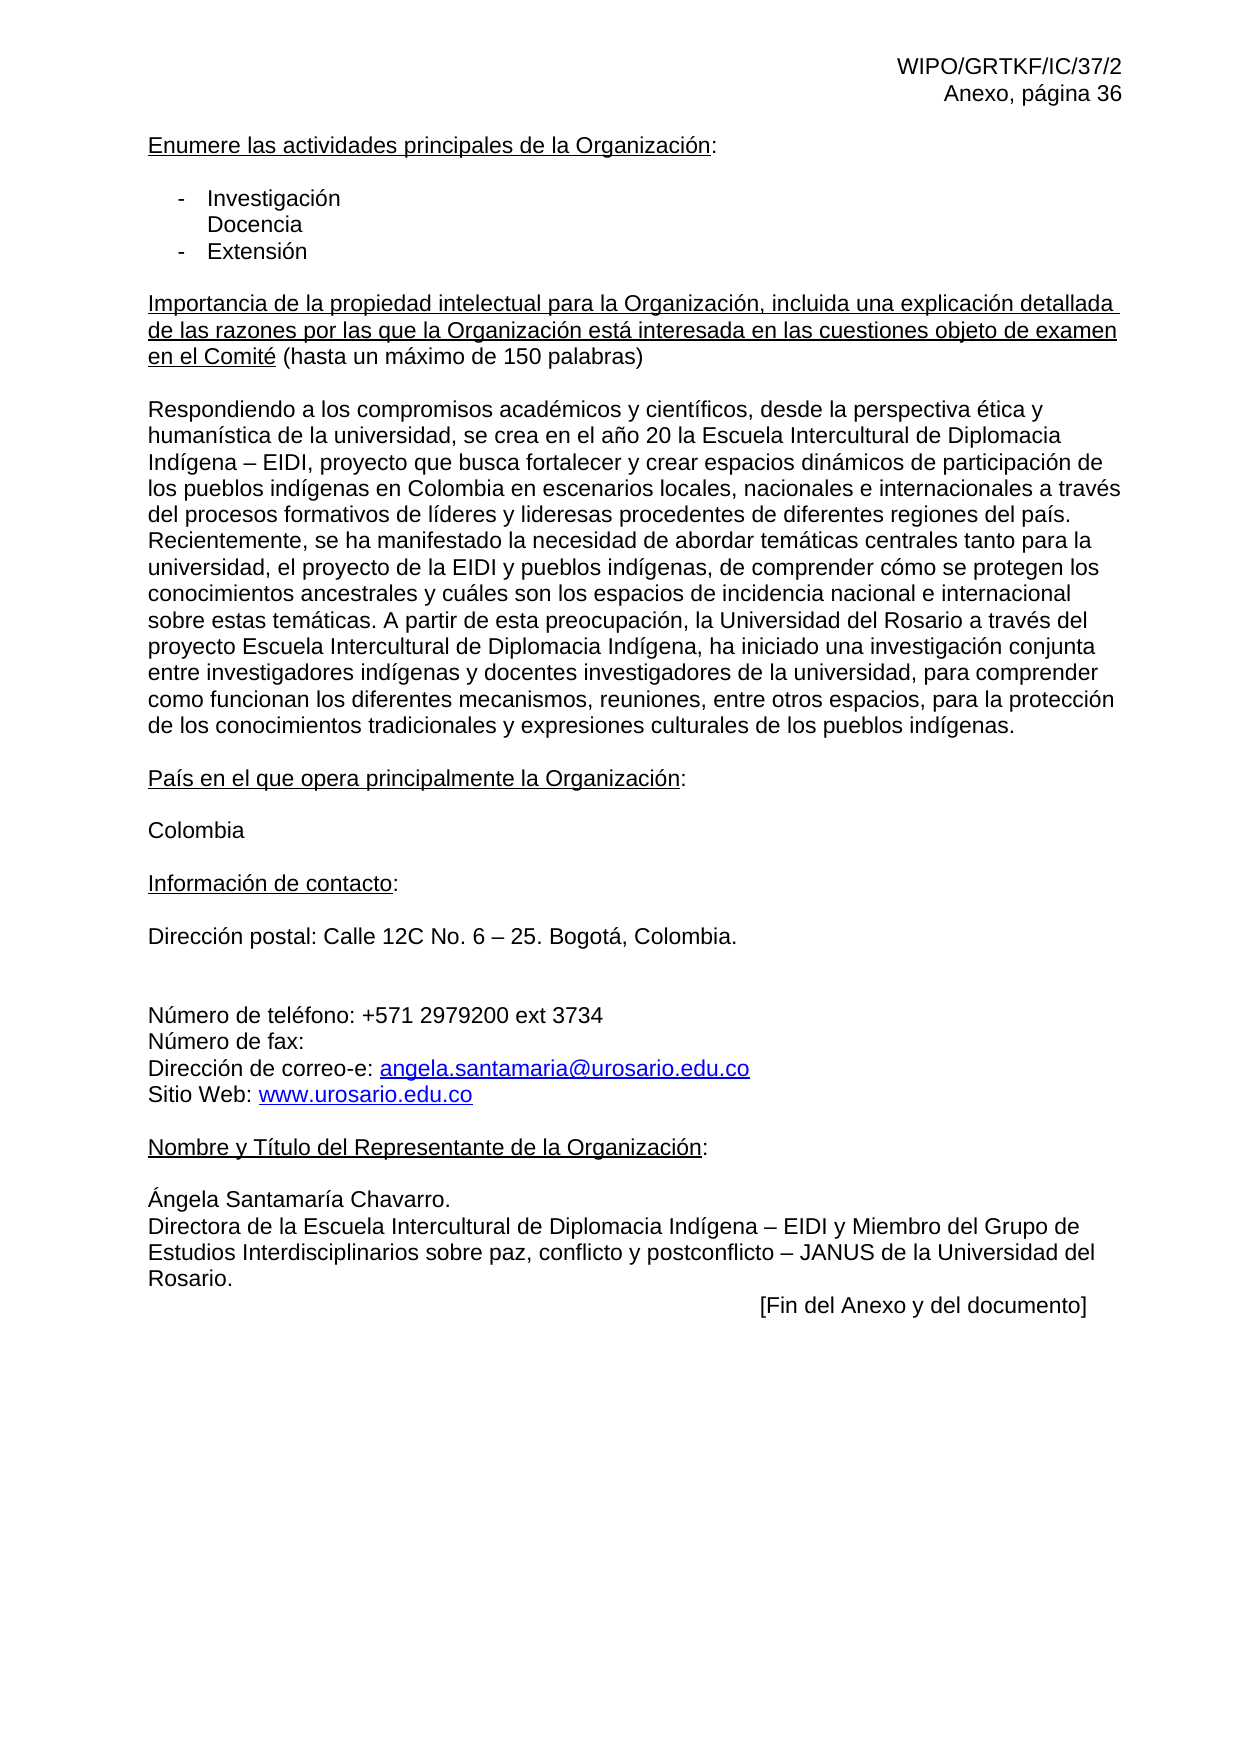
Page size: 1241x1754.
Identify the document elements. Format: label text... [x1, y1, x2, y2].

text Respondiendo a los compromisos académicos y científicos, desde la perspectiva ética y humanística de la universidad, se crea en el año 20 la Escuela Intercultural de Diplomacia Indígena – EIDI, proyecto que busca fortalecer y crear espacios dinámicos de participación de los pueblos indígenas en Colombia en escenarios locales, nacionales e internacionales a través del procesos formativos de líderes y lideresas procedentes de diferentes regiones del país. Recientemente, se ha manifestado la necesidad de abordar temáticas centrales tanto para la universidad, el proyecto de la EIDI y pueblos indígenas, de comprender cómo se protegen los conocimientos ancestrales y cuáles son los espacios de incidencia nacional e internacional sobre estas temáticas. A partir de esta preocupación, la Universidad del Rosario a través del proyecto Escuela Intercultural de Diplomacia Indígena, ha iniciado una investigación conjunta entre investigadores indígenas y docentes investigadores de la universidad, para comprender como funcionan los diferentes mecanismos, reuniones, entre otros espacios, para la protección de los conocimientos tradicionales y expresiones culturales de los pueblos indígenas. [148, 396, 1122, 738]
text ­ Docencia [177, 211, 1122, 238]
text Directora de la Escuela Intercultural de Diplomacia Indígena – EIDI y Miembro del Grupo de Estudios Interdisciplinarios sobre paz, conflicto y postconflicto – JANUS de la Universidad del Rosario. [148, 1213, 1122, 1292]
text - Investigación [177, 185, 1122, 211]
text Dirección postal: Calle 12C No. 6 – 25. Bogotá, Colombia. [148, 923, 1122, 949]
text Número de teléfono: +571 2979200 ext 3734 [148, 1002, 1122, 1028]
text Información de contacto: [148, 870, 1122, 896]
text - Extensión [177, 238, 1122, 264]
text País en el que opera principalmente la Organización: [148, 765, 1122, 791]
text Dirección de correo-e: angela.santamaria@urosario.edu.co [148, 1054, 1122, 1081]
text Colombia [148, 817, 1122, 844]
text Importancia de la propiedad intelectual para la Organización, incluida una explicación detallada de las razones por las que la Organización está interesada en las cuestiones objeto de examen en el Comité (hasta un máximo de 150 palabras) [148, 290, 1122, 369]
text Ángela Santamaría Chavarro. [148, 1186, 1122, 1213]
text [Fin del Anexo y del documento] [724, 1292, 1122, 1318]
text Número de fax: [148, 1028, 1122, 1054]
text Sitio Web: www.urosario.edu.co [148, 1081, 1122, 1107]
text Nombre y Título del Representante de la Organización: [148, 1134, 1122, 1160]
text Enumere las actividades principales de la Organización: [148, 132, 1122, 158]
